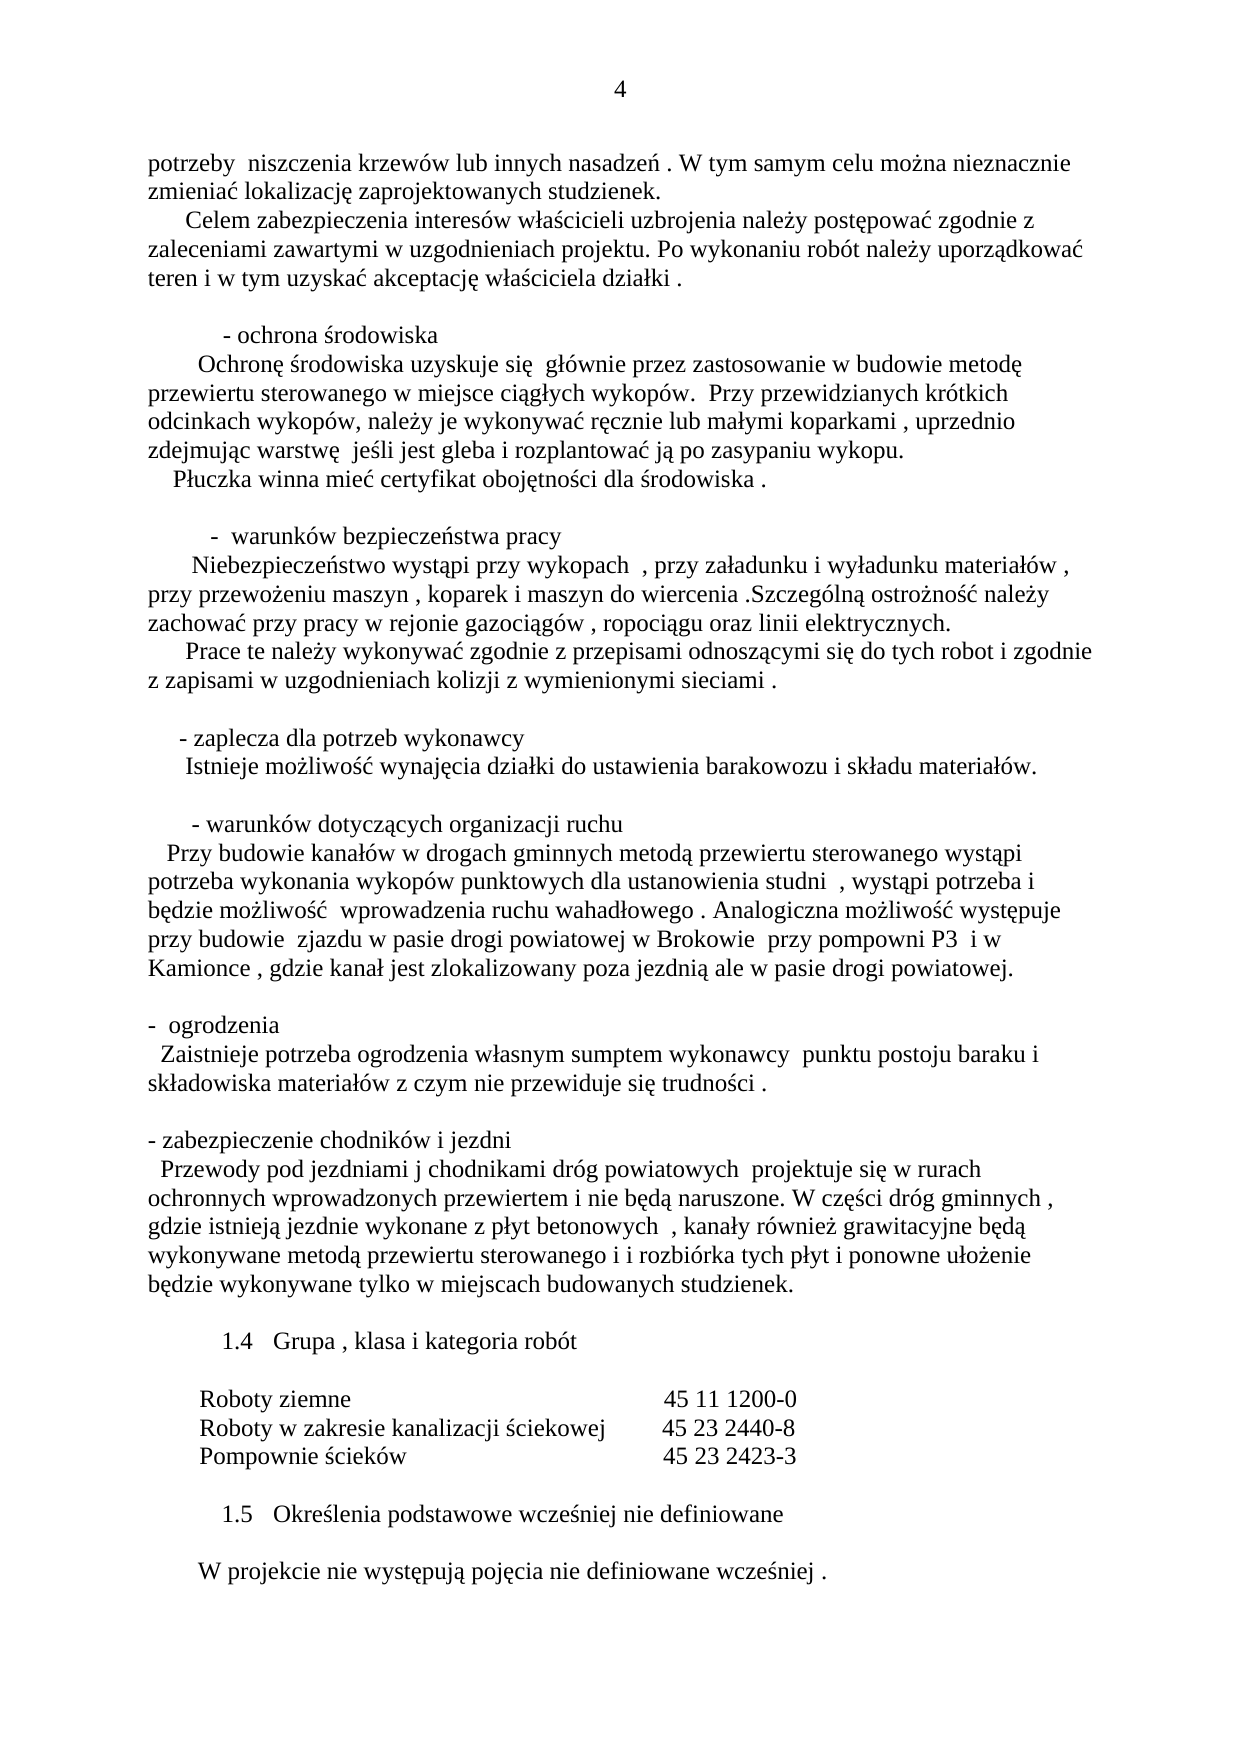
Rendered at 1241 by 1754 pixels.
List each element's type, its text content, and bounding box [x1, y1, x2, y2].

text - warunków bezpieczeństwa pracy [148, 521, 1093, 550]
text Przewody pod jezdniami j chodnikami dróg powiatowych projektuje się w rurach ochronnych wprowadzonych przewiertem i nie będą naruszone. W części dróg gminnych , gdzie istnieją jezdnie wykonane z płyt betonowych , kanały również grawitacyjne będą wykonywane metodą przewiertu sterowanego i i rozbiórka tych płyt i ponowne ułożenie będzie wykonywane tylko w miejscach budowanych studzienek. [148, 1154, 1093, 1298]
text Przy budowie kanałów w drogach gminnych metodą przewiertu sterowanego wystąpi potrzeba wykonania wykopów punktowych dla ustanowienia studni , wystąpi potrzeba i będzie możliwość wprowadzenia ruchu wahadłowego . Analogiczna możliwość występuje przy budowie zjazdu w pasie drogi powiatowej w Brokowie przy pompowni P3 i w Kamionce , gdzie kanał jest zlokalizowany poza jezdnią ale w pasie drogi powiatowej. [148, 838, 1093, 981]
text - warunków dotyczących organizacji ruchu [148, 809, 1093, 838]
text Płuczka winna mieć certyfikat obojętności dla środowiska . [148, 464, 1093, 493]
text Ochronę środowiska uzyskuje się głównie przez zastosowanie w budowie metodę przewiertu sterowanego w miejsce ciągłych wykopów. Przy przewidzianych krótkich odcinkach wykopów, należy je wykonywać ręcznie lub małymi koparkami , uprzednio zdejmując warstwę jeśli jest gleba i rozplantować ją po zasypaniu wykopu. [148, 349, 1093, 464]
list Roboty ziemne 45 11 1200-0 [199, 1384, 1093, 1413]
text Prace te należy wykonywać zgodnie z przepisami odnoszącymi się do tych robot i zgodnie z zapisami w uzgodnieniach kolizji z wymienionymi sieciami . [148, 636, 1093, 694]
list Roboty w zakresie kanalizacji ściekowej 45 23 2440-8 [199, 1413, 1093, 1441]
text Zaistnieje potrzeba ogrodzenia własnym sumptem wykonawcy punktu postoju baraku i składowiska materiałów z czym nie przewiduje się trudności . [148, 1039, 1093, 1096]
list Grupa , klasa i kategoria robót [221, 1326, 1093, 1355]
text - zaplecza dla potrzeb wykonawcy [148, 723, 1093, 751]
text - ochrona środowiska [148, 320, 1093, 349]
text Istnieje możliwość wynajęcia działki do ustawienia barakowozu i składu materiałów. [148, 751, 1093, 780]
list Pompownie ścieków 45 23 2423-3 [199, 1441, 1093, 1470]
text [148, 148, 1093, 205]
text - zabezpieczenie chodników i jezdni [148, 1125, 1093, 1154]
text - ogrodzenia [148, 1010, 1093, 1039]
text Celem zabezpieczenia interesów właścicieli uzbrojenia należy postępować zgodnie z zaleceniami zawartymi w uzgodnieniach projektu. Po wykonaniu robót należy uporządkować teren i w tym uzyskać akceptację właściciela działki . [148, 205, 1093, 291]
text Niebezpieczeństwo wystąpi przy wykopach , przy załadunku i wyładunku materiałów , przy przewożeniu maszyn , koparek i maszyn do wiercenia .Szczególną ostrożność należy zachować przy pracy w rejonie gazociągów , ropociągu oraz linii elektrycznych. [148, 550, 1093, 636]
text W projekcie nie występują pojęcia nie definiowane wcześniej . [148, 1556, 1093, 1585]
list Określenia podstawowe wcześniej nie definiowane [221, 1499, 1093, 1528]
